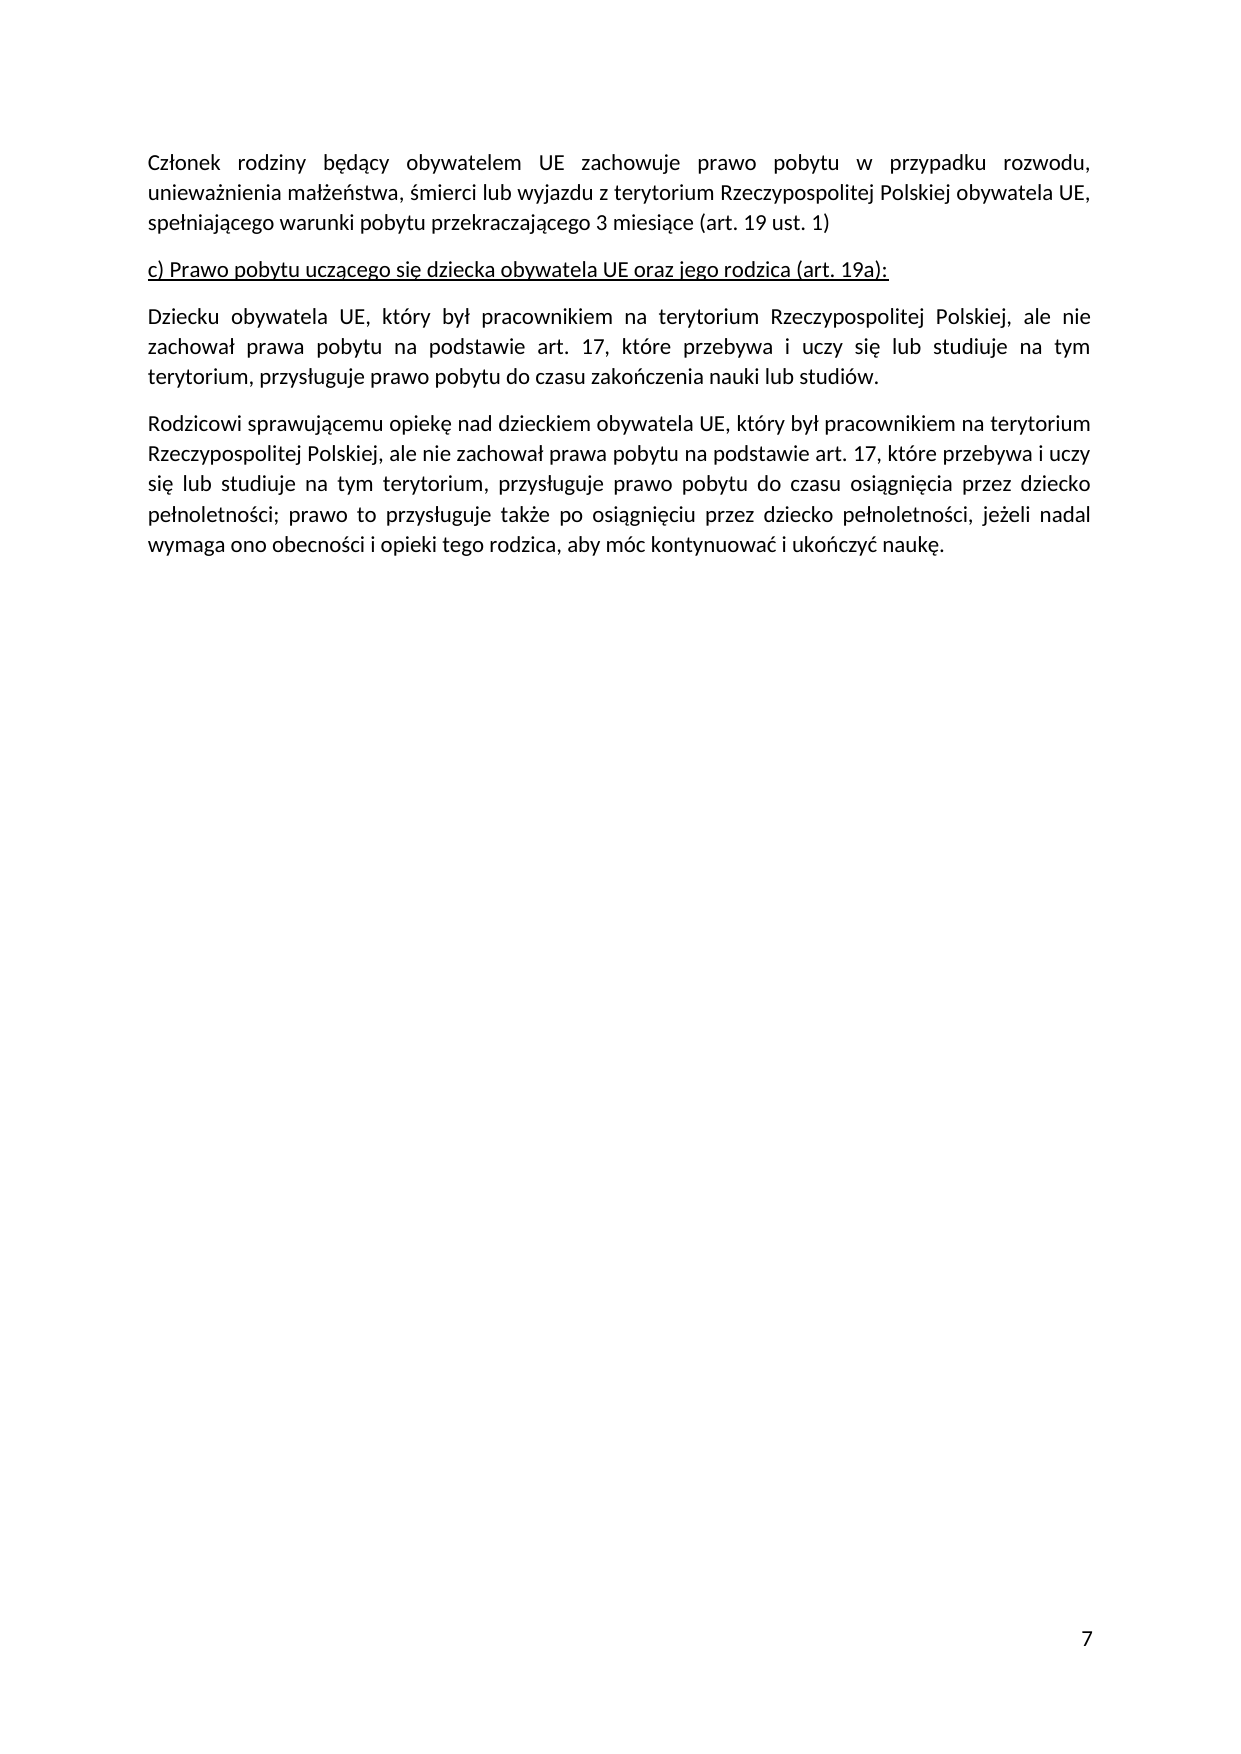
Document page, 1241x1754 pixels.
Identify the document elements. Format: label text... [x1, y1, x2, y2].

text Dziecku obywatela UE, który był pracownikiem na terytorium Rzeczypospolitej Polskiej, ale nie zachował prawa pobytu na podstawie art. 17, które przebywa i uczy się lub studiuje na tym terytorium, przysługuje prawo pobytu do czasu zakończenia nauki lub studiów. [148, 302, 1093, 390]
text Członek rodziny będący obywatelem UE zachowuje prawo pobytu w przypadku rozwodu, unieważnienia małżeństwa, śmierci lub wyjazdu z terytorium Rzeczypospolitej Polskiej obywatela UE, spełniającego warunki pobytu przekraczającego 3 miesiące (art. 19 ust. 1) [148, 148, 1093, 236]
text c) Prawo pobytu uczącego się dziecka obywatela UE oraz jego rodzica (art. 19a): [148, 255, 1093, 283]
text Rodzicowi sprawującemu opiekę nad dzieckiem obywatela UE, który był pracownikiem na terytorium Rzeczypospolitej Polskiej, ale nie zachował prawa pobytu na podstawie art. 17, które przebywa i uczy się lub studiuje na tym terytorium, przysługuje prawo pobytu do czasu osiągnięcia przez dziecko pełnoletności; prawo to przysługuje także po osiągnięciu przez dziecko pełnoletności, jeżeli nadal wymaga ono obecności i opieki tego rodzica, aby móc kontynuować i ukończyć naukę. [148, 409, 1093, 558]
